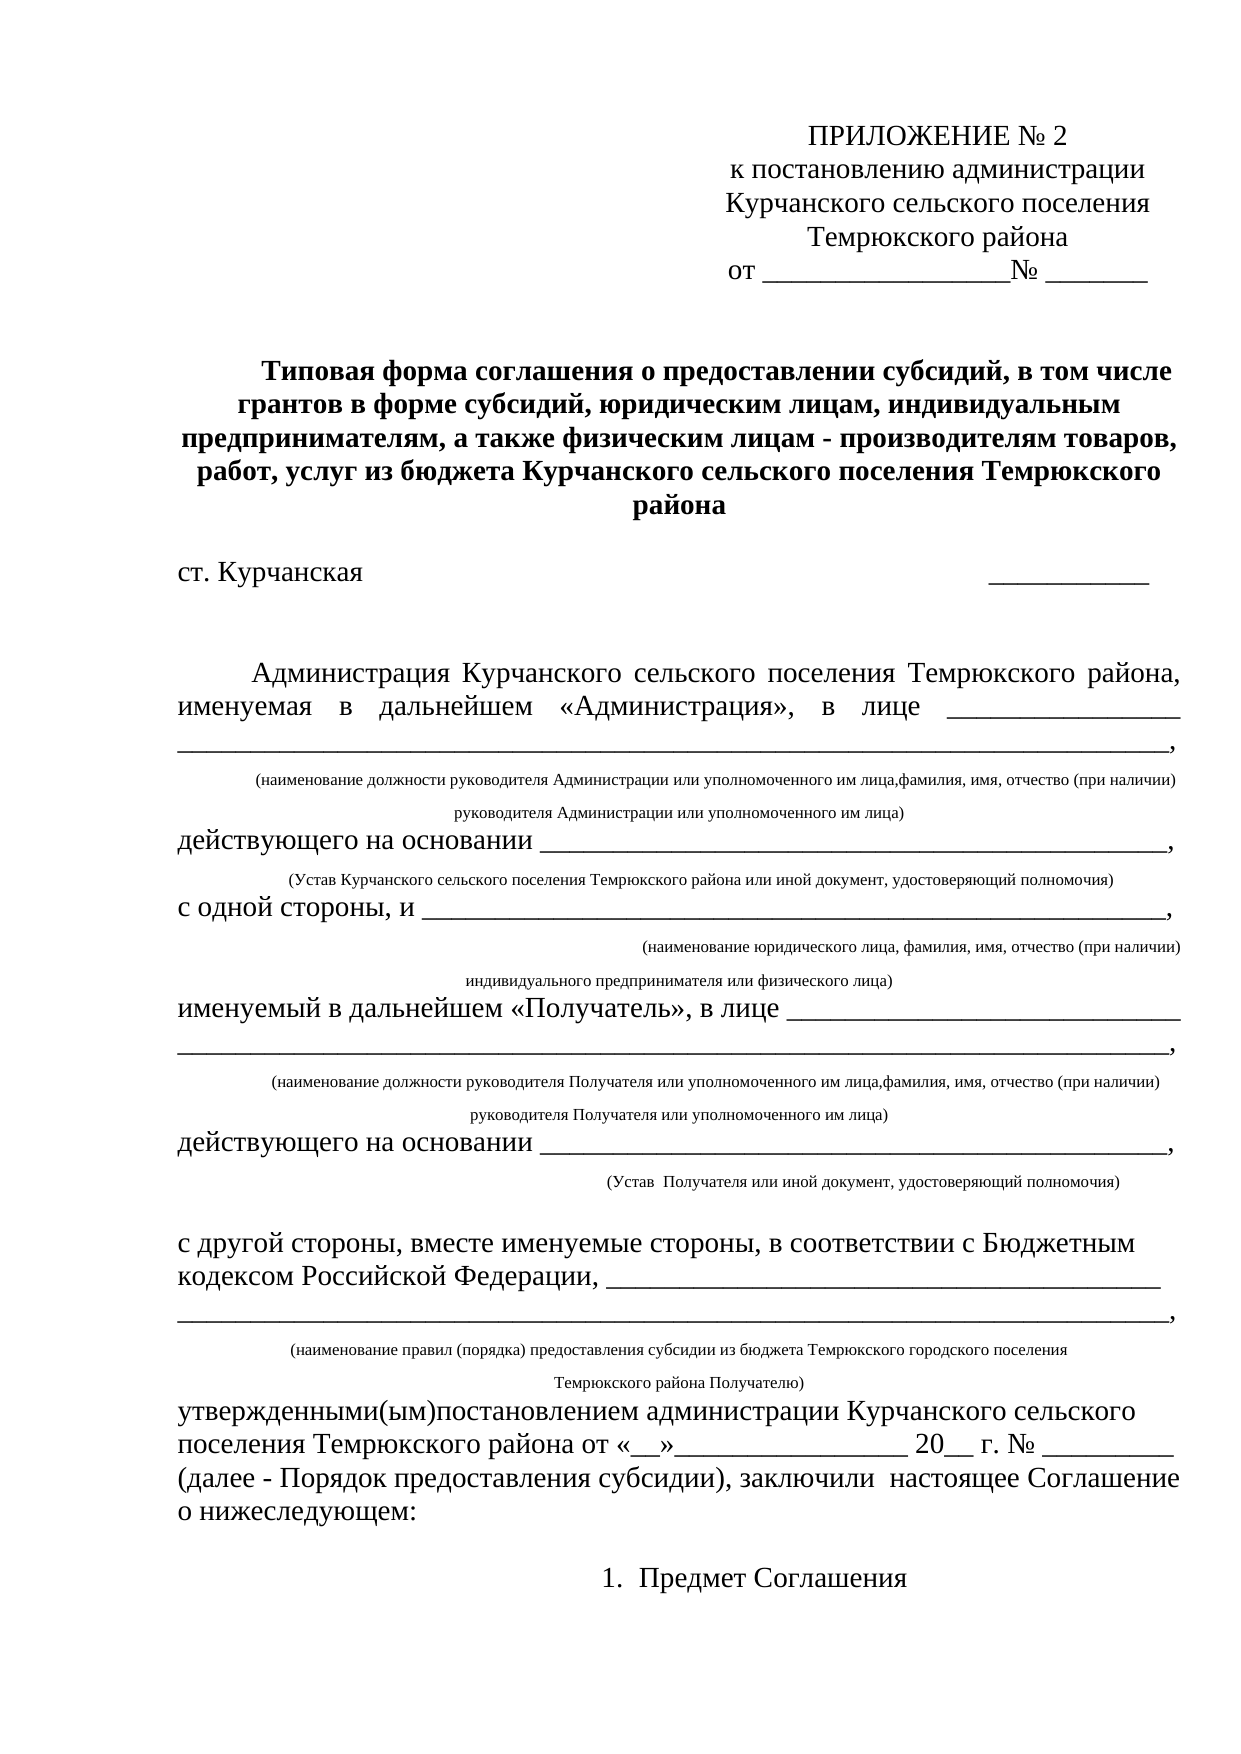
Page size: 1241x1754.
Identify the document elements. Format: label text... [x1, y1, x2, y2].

text (наименование юридического лица, фамилия, имя, отчество (при наличии) [177, 923, 1181, 957]
text действующего на основании ___________________________________________, [177, 822, 1181, 856]
text (наименование должности руководителя Администрации или уполномоченного им лица,фамилия, имя, отчество (при наличии) руководителя Администрации или уполномоченного им лица) [177, 755, 1181, 822]
text ст. Курчанская ___________ [177, 554, 1181, 588]
text (наименование правил (порядка) предоставления субсидии из бюджета Темрюкского городского поселения [177, 1326, 1181, 1359]
text с одной стороны, и ___________________________________________________, [177, 889, 1181, 923]
text утвержденными(ым)постановлением администрации Курчанского сельского поселения Темрюкского района от «__»________________ 20__ г. № _________ (далее - Порядок предоставления субсидии), заключили настоящее Соглашение о нижеследующем: [177, 1393, 1181, 1527]
text (наименование должности руководителя Получателя или уполномоченного им лица,фамилия, имя, отчество (при наличии) руководителя Получателя или уполномоченного им лица) [177, 1057, 1181, 1124]
text ПРИЛОЖЕНИЕ № 2 [177, 118, 1181, 152]
text (Устав Получателя или иной документ, удостоверяющий полномочия) [472, 1158, 1181, 1191]
text Курчанского сельского поселения [177, 185, 1181, 219]
text Типовая форма соглашения о предоставлении субсидий, в том числе грантов в форме субсидий, юридическим лицам, индивидуальным предпринимателям, а также физическим лицам - производителям товаров, работ, услуг из бюджета Курчанского сельского поселения Темрюкского района [177, 353, 1181, 521]
text ____________________________________________________________________, [177, 1292, 1181, 1326]
text Темрюкского района Получателю) [177, 1359, 1181, 1393]
text Администрация Курчанского сельского поселения Темрюкского района, именуемая в дальнейшем «Администрация», в лице ________________ ____________________________________________________________________, [177, 655, 1181, 755]
text к постановлению администрации [177, 152, 1181, 185]
text действующего на основании ___________________________________________, [177, 1124, 1181, 1158]
list Предмет Соглашения [327, 1560, 1181, 1594]
text (Устав Курчанского сельского поселения Темрюкского района или иной документ, удостоверяющий полномочия) [177, 856, 1181, 889]
text с другой стороны, вместе именуемые стороны, в соответствии с Бюджетным кодексом Российской Федерации, ______________________________________ [177, 1225, 1181, 1292]
text Темрюкского района [177, 219, 1181, 252]
text именуемый в дальнейшем «Получатель», в лице ___________________________ ____________________________________________________________________, [177, 990, 1181, 1057]
text от _________________№ _______ [177, 252, 1181, 286]
text индивидуального предпринимателя или физического лица) [177, 957, 1181, 990]
